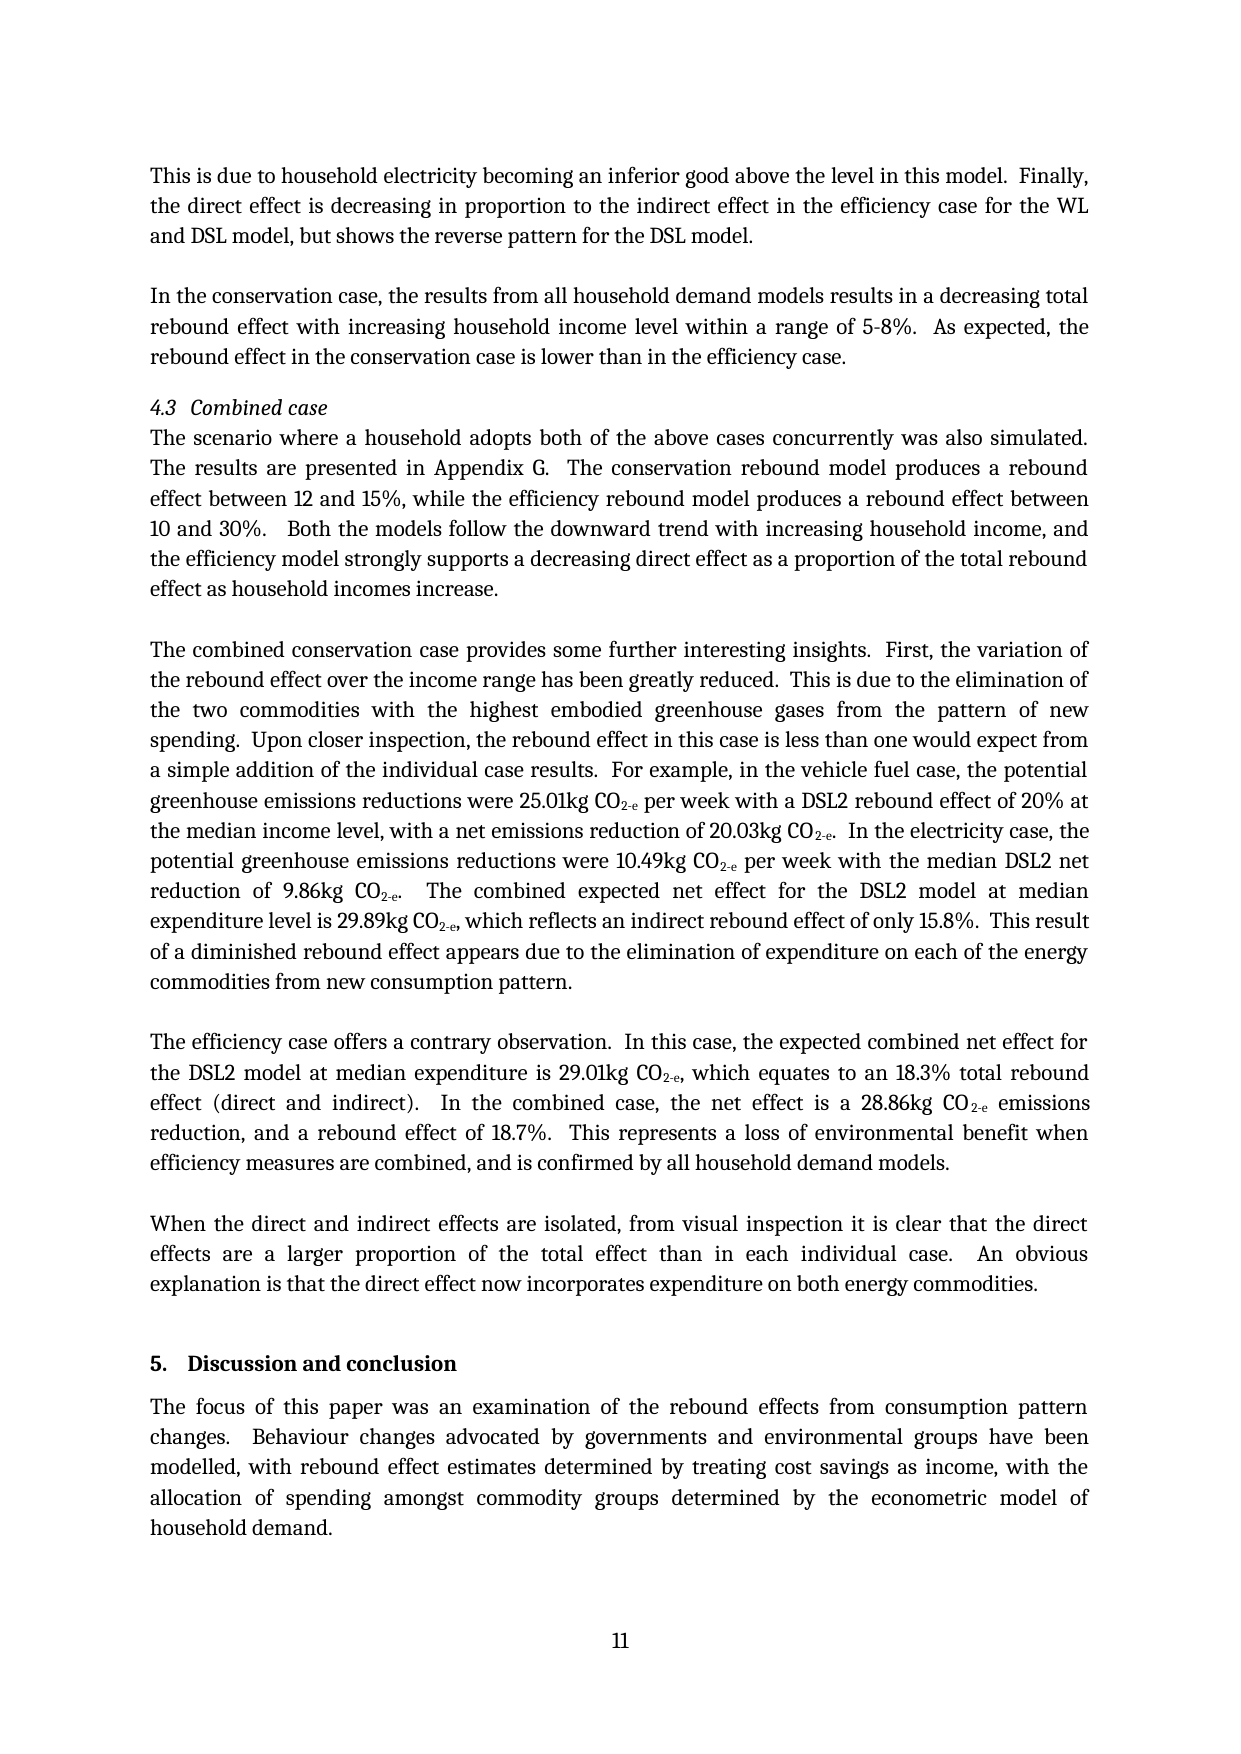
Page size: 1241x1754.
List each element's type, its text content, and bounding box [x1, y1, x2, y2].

subtitle 4.3 Combined case [150, 395, 1090, 421]
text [150, 162, 1090, 249]
text In the conservation case, the results from all household demand models results in a decreasing total rebound effect with increasing household income level within a range of 5-8%. As expected, the rebound effect in the conservation case is lower than in the efficiency case. [150, 283, 1090, 370]
text When the direct and indirect effects are isolated, from visual inspection it is clear that the direct effects are a larger proportion of the total effect than in each individual case. An obvious explanation is that the direct effect now incorporates expenditure on both energy commodities. [150, 1210, 1090, 1297]
text The combined conservation case provides some further interesting insights. First, the variation of the rebound effect over the income range has been greatly reduced. This is due to the elimination of the two commodities with the highest embodied greenhouse gases from the pattern of new spending. Upon closer inspection, the rebound effect in this case is less than one would expect from a simple addition of the individual case results. For example, in the vehicle fuel case, the potential greenhouse emissions reductions were 25.01kg CO2-e per week with a DSL2 rebound effect of 20% at the median income level, with a net emissions reduction of 20.03kg CO2-e. In the electricity case, the potential greenhouse emissions reductions were 10.49kg CO2-e per week with the median DSL2 net reduction of 9.86kg CO2-e. The combined expected net effect for the DSL2 model at median expenditure level is 29.89kg CO2-e, which reflects an indirect rebound effect of only 15.8%. This result of a diminished rebound effect appears due to the elimination of expenditure on each of the energy commodities from new consumption pattern. [150, 636, 1090, 995]
text The efficiency case offers a contrary observation. In this case, the expected combined net effect for the DSL2 model at median expenditure is 29.01kg CO2-e, which equates to an 18.3% total rebound effect (direct and indirect). In the combined case, the net effect is a 28.86kg CO2-e emissions reduction, and a rebound effect of 18.7%. This represents a loss of environmental benefit when efficiency measures are combined, and is confirmed by all household demand models. [150, 1029, 1090, 1176]
subtitle Discussion and conclusion [150, 1351, 1090, 1377]
text The focus of this paper was an examination of the rebound effects from consumption pattern changes. Behaviour changes advocated by governments and environmental groups have been modelled, with rebound effect estimates determined by treating cost savings as income, with the allocation of spending amongst commodity groups determined by the econometric model of household demand. [150, 1394, 1090, 1541]
text The scenario where a household adopts both of the above cases concurrently was also simulated. The results are presented in Appendix G. The conservation rebound model produces a rebound effect between 12 and 15%, while the efficiency rebound model produces a rebound effect between 10 and 30%. Both the models follow the downward trend with increasing household income, and the efficiency model strongly supports a decreasing direct effect as a proportion of the total rebound effect as household incomes increase. [150, 425, 1090, 602]
